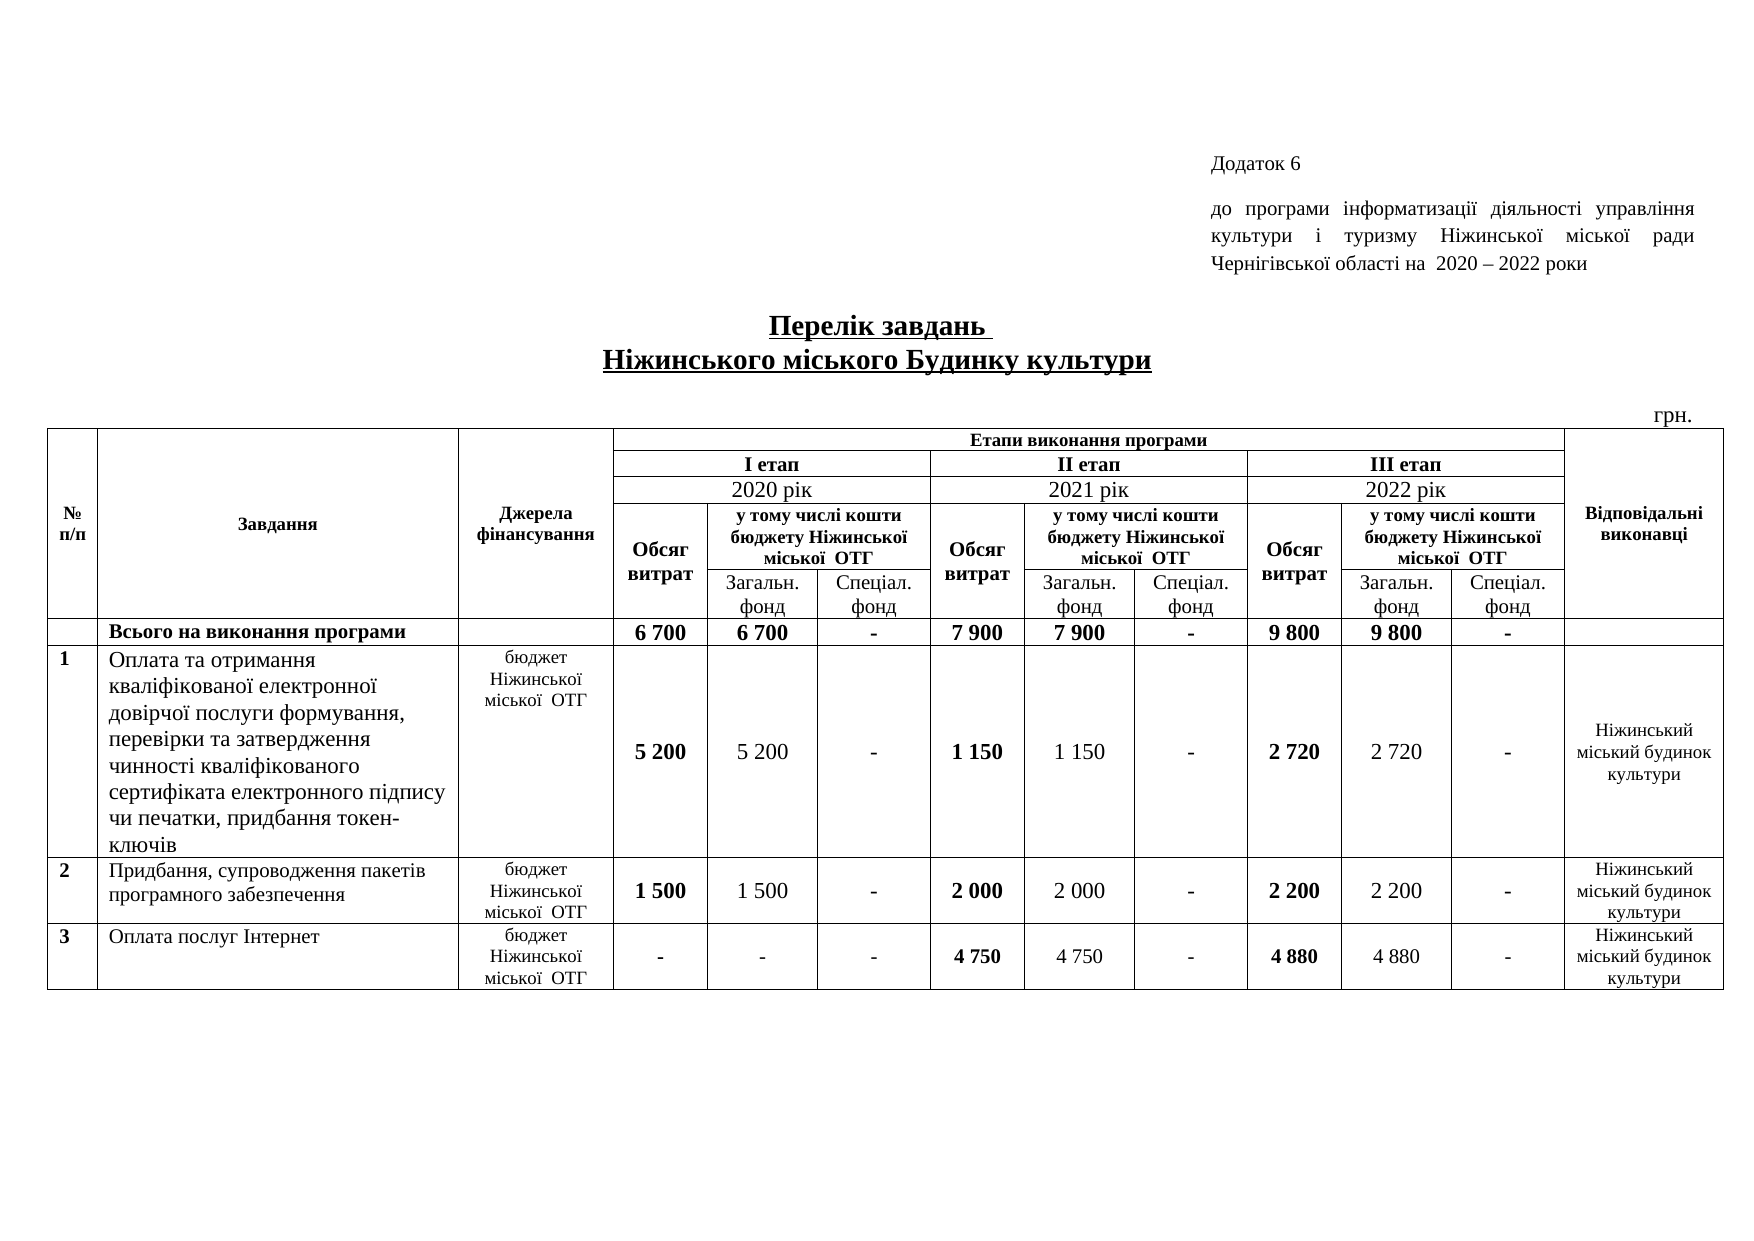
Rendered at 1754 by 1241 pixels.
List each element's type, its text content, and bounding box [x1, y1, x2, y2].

text Перелік завдань [59, 308, 1695, 342]
table_cell Загальн. фонд [1342, 570, 1451, 618]
table_cell 1 150 [1025, 646, 1134, 857]
table_cell - [1135, 646, 1247, 857]
table_cell - [818, 619, 930, 645]
table_cell - [614, 924, 707, 988]
table_cell 7 900 [1025, 619, 1134, 645]
table_cell ІІІ етап [1248, 451, 1564, 476]
table_cell 7 900 [931, 619, 1024, 645]
table_cell Спеціал. фонд [1452, 570, 1564, 618]
table_cell 1 [48, 646, 97, 857]
table_cell 1 500 [708, 858, 817, 923]
table_cell Обсяг витрат [931, 504, 1024, 618]
table_header Завдання [98, 429, 458, 618]
table_cell І етап [614, 451, 930, 476]
table_cell ІІ етап [931, 451, 1247, 476]
table_cell 1 500 [614, 858, 707, 923]
table_cell - [1452, 924, 1564, 988]
table_cell Загальн. фонд [708, 570, 817, 618]
table_cell - [818, 924, 930, 988]
table_cell Обсяг витрат [614, 504, 707, 618]
table_cell - [1452, 858, 1564, 923]
table_cell - [1135, 858, 1247, 923]
table_cell 4 750 [931, 924, 1024, 988]
table_cell Обсяг витрат [1248, 504, 1341, 618]
table_cell у тому числі кошти бюджету Ніжинської міської ОТГ [1025, 504, 1247, 569]
table_cell - [818, 858, 930, 923]
table_header Етапи виконання програми [614, 429, 1564, 450]
table_cell 2 000 [1025, 858, 1134, 923]
table_cell 4 880 [1342, 924, 1451, 988]
text Ніжинського міського Будинку культури [59, 342, 1695, 376]
table_cell [48, 619, 97, 645]
text грн. [59, 401, 1695, 428]
table_cell 3 [48, 924, 97, 988]
table_cell 2 200 [1248, 858, 1341, 923]
table_cell Придбання, супроводження пакетів програмного забезпечення [98, 858, 458, 923]
table_cell Спеціал. фонд [1135, 570, 1247, 618]
table_cell 9 800 [1342, 619, 1451, 645]
table_header № п/п [48, 429, 97, 618]
table_header Джерела фінансування [459, 429, 613, 618]
table_cell Ніжинський міський будинок культури [1565, 646, 1723, 857]
table_cell 6 700 [708, 619, 817, 645]
table_cell 2021 рік [931, 477, 1247, 503]
table_cell Оплата та отримання кваліфікованої електронної довірчої послуги формування, перевірки та затвердження чинності кваліфікованого сертифіката електронного підпису чи печатки, придбання токен-ключів [98, 646, 458, 857]
table_cell у тому числі кошти бюджету Ніжинської міської ОТГ [1342, 504, 1564, 569]
table_cell - [1135, 619, 1247, 645]
table_cell - [1135, 924, 1247, 988]
table_cell Всього на виконання програми [98, 619, 458, 645]
table_cell 2 200 [1342, 858, 1451, 923]
table_cell [459, 619, 613, 645]
table_cell - [818, 646, 930, 857]
table_cell бюджет Ніжинської міської ОТГ [459, 924, 613, 988]
table_cell - [1452, 646, 1564, 857]
table_cell Ніжинський міський будинок культури [1565, 858, 1723, 923]
table_cell 2 000 [931, 858, 1024, 923]
table_cell бюджет Ніжинської міської ОТГ [459, 858, 613, 923]
table_cell Спеціал. фонд [818, 570, 930, 618]
table_cell у тому числі кошти бюджету Ніжинської міської ОТГ [708, 504, 930, 569]
table_cell 4 750 [1025, 924, 1134, 988]
table_header Відповідальні виконавці [1565, 429, 1723, 618]
table_cell 9 800 [1248, 619, 1341, 645]
table_cell Ніжинський міський будинок культури [1565, 924, 1723, 988]
table_cell 2 720 [1248, 646, 1341, 857]
table_cell 1 150 [931, 646, 1024, 857]
table_cell - [1452, 619, 1564, 645]
table_cell 2 720 [1342, 646, 1451, 857]
table_cell Загальн. фонд [1025, 570, 1134, 618]
table_cell бюджет Ніжинської міської ОТГ [459, 646, 613, 857]
text до програми інформатизації діяльності управління культури і туризму Ніжинської міської ради Чернігівської області на 2020 – 2022 роки [1211, 196, 1695, 275]
text Додаток 6 [1211, 151, 1695, 175]
table_cell 6 700 [614, 619, 707, 645]
table_cell [1565, 619, 1723, 645]
table_cell 2020 рік [614, 477, 930, 503]
table_cell 5 200 [708, 646, 817, 857]
table_cell 2 [48, 858, 97, 923]
table_cell - [708, 924, 817, 988]
table_cell 2022 рік [1248, 477, 1564, 503]
table_cell 5 200 [614, 646, 707, 857]
table_cell 4 880 [1248, 924, 1341, 988]
table_cell Оплата послуг Інтернет [98, 924, 458, 988]
